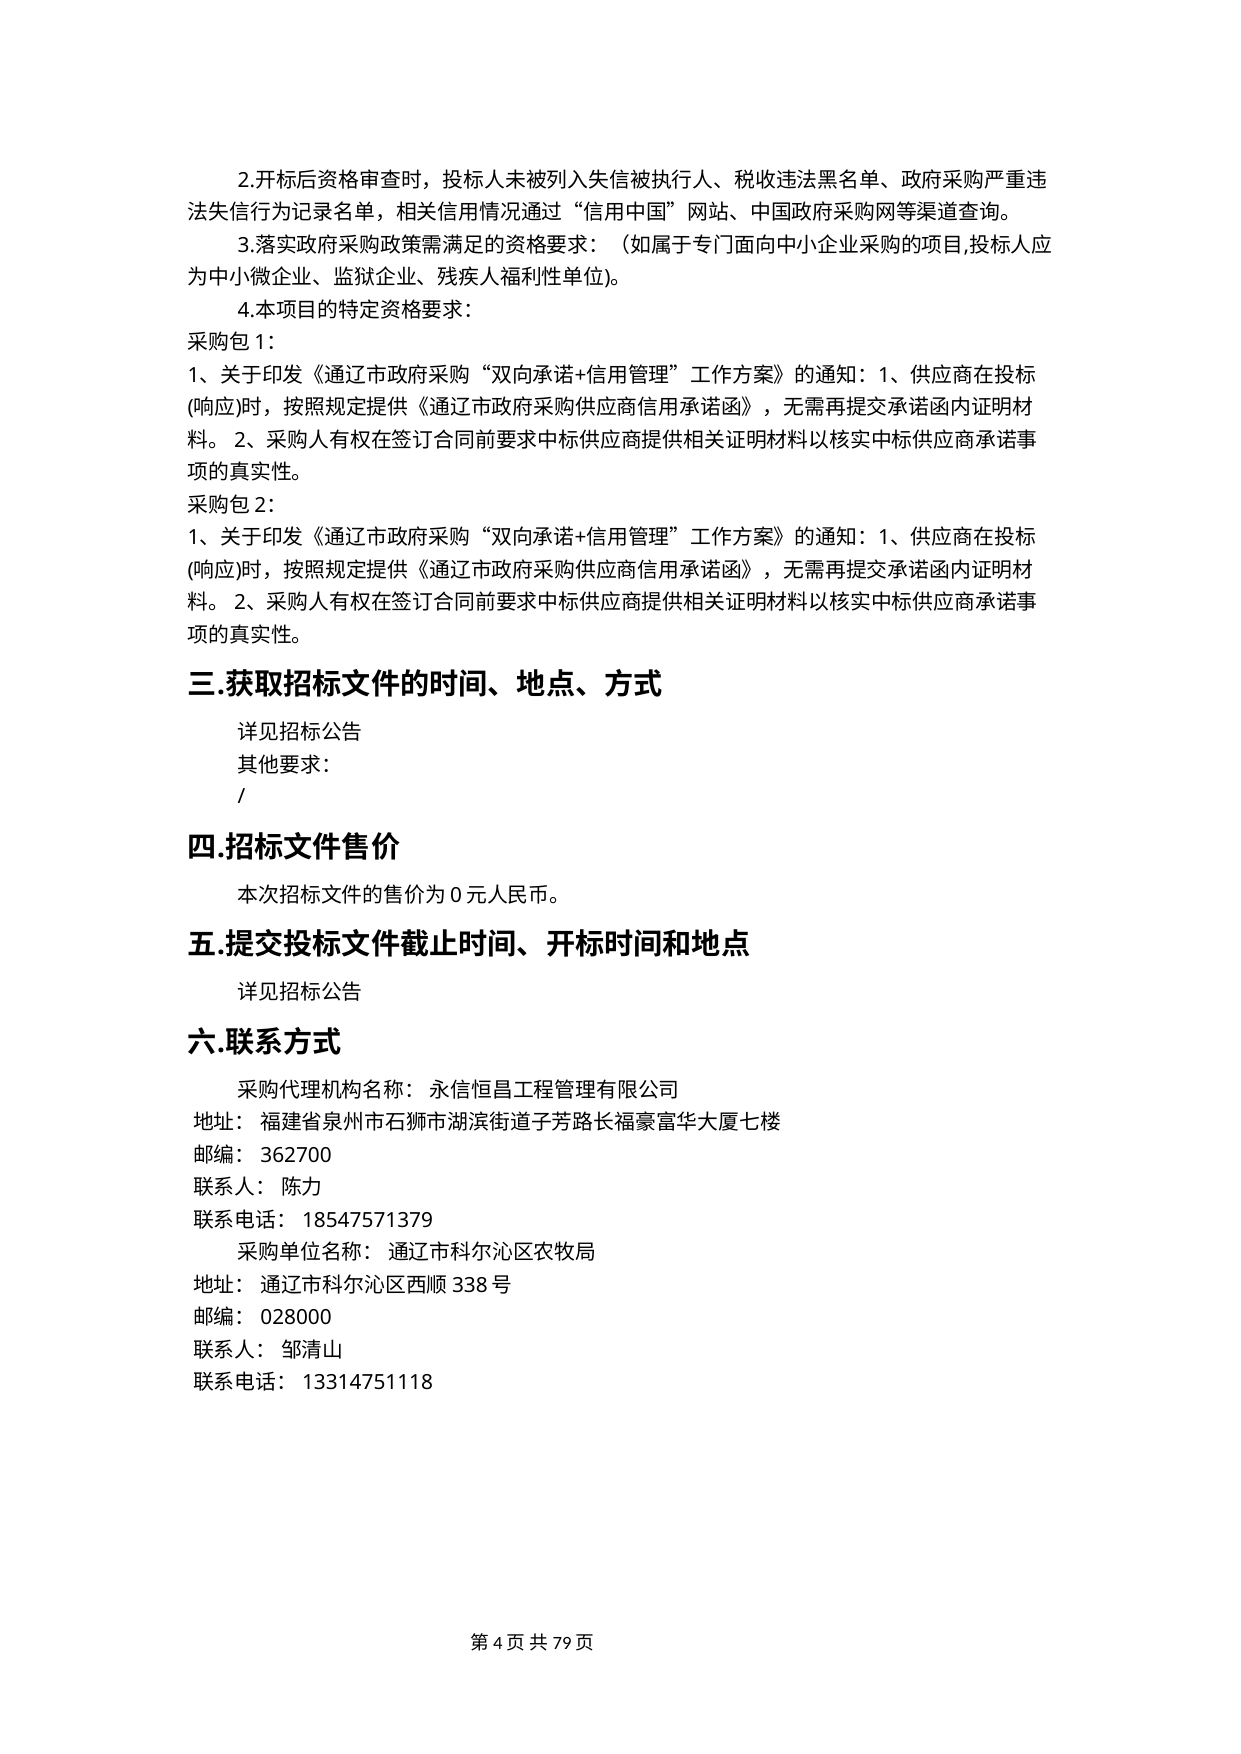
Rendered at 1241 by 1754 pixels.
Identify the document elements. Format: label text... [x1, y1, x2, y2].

text 1、关于印发《通辽市政府采购“双向承诺+信用管理”工作方案》的通知：1、供应商在投标(响应)时，按照规定提供《通辽市政府采购供应商信用承诺函》，无需再提交承诺函内证明材料。 2、采购人有权在签订合同前要求中标供应商提供相关证明材料以核实中标供应商承诺事项的真实性。 [187, 519, 1053, 649]
text 联系人： 邹清山 [187, 1332, 1053, 1364]
text 采购代理机构名称： 永信恒昌工程管理有限公司 [187, 1072, 1053, 1104]
text 四.招标文件售价 [187, 812, 1053, 877]
text 1、关于印发《通辽市政府采购“双向承诺+信用管理”工作方案》的通知：1、供应商在投标(响应)时，按照规定提供《通辽市政府采购供应商信用承诺函》，无需再提交承诺函内证明材料。 2、采购人有权在签订合同前要求中标供应商提供相关证明材料以核实中标供应商承诺事项的真实性。 [187, 357, 1053, 487]
text 采购单位名称： 通辽市科尔沁区农牧局 [187, 1234, 1053, 1267]
text 三.获取招标文件的时间、地点、方式 [187, 649, 1053, 714]
text 五.提交投标文件截止时间、开标时间和地点 [187, 909, 1053, 974]
text 详见招标公告 [187, 714, 1053, 747]
text 2.开标后资格审查时，投标人未被列入失信被执行人、税收违法黑名单、政府采购严重违法失信行为记录名单，相关信用情况通过“信用中国”网站、中国政府采购网等渠道查询。 [187, 162, 1053, 227]
text 六.联系方式 [187, 1007, 1053, 1072]
text 其他要求： [187, 747, 1053, 779]
text 采购包1： [187, 324, 1053, 357]
text 详见招标公告 [187, 974, 1053, 1007]
text 联系电话： 13314751118 [187, 1364, 1053, 1397]
text 地址： 通辽市科尔沁区西顺338号 [187, 1267, 1053, 1299]
text 3.落实政府采购政策需满足的资格要求：（如属于专门面向中小企业采购的项目,投标人应为中小微企业、监狱企业、残疾人福利性单位)。 [187, 227, 1053, 292]
text 采购包2： [187, 487, 1053, 519]
text 地址： 福建省泉州市石狮市湖滨街道子芳路长福豪富华大厦七楼 [187, 1104, 1053, 1137]
text 联系电话： 18547571379 [187, 1202, 1053, 1234]
text 邮编： 362700 [187, 1137, 1053, 1169]
text 本次招标文件的售价为0元人民币。 [187, 877, 1053, 909]
text / [187, 779, 1053, 812]
text 邮编： 028000 [187, 1299, 1053, 1332]
text 4.本项目的特定资格要求： [187, 292, 1053, 324]
text 联系人： 陈力 [187, 1169, 1053, 1202]
